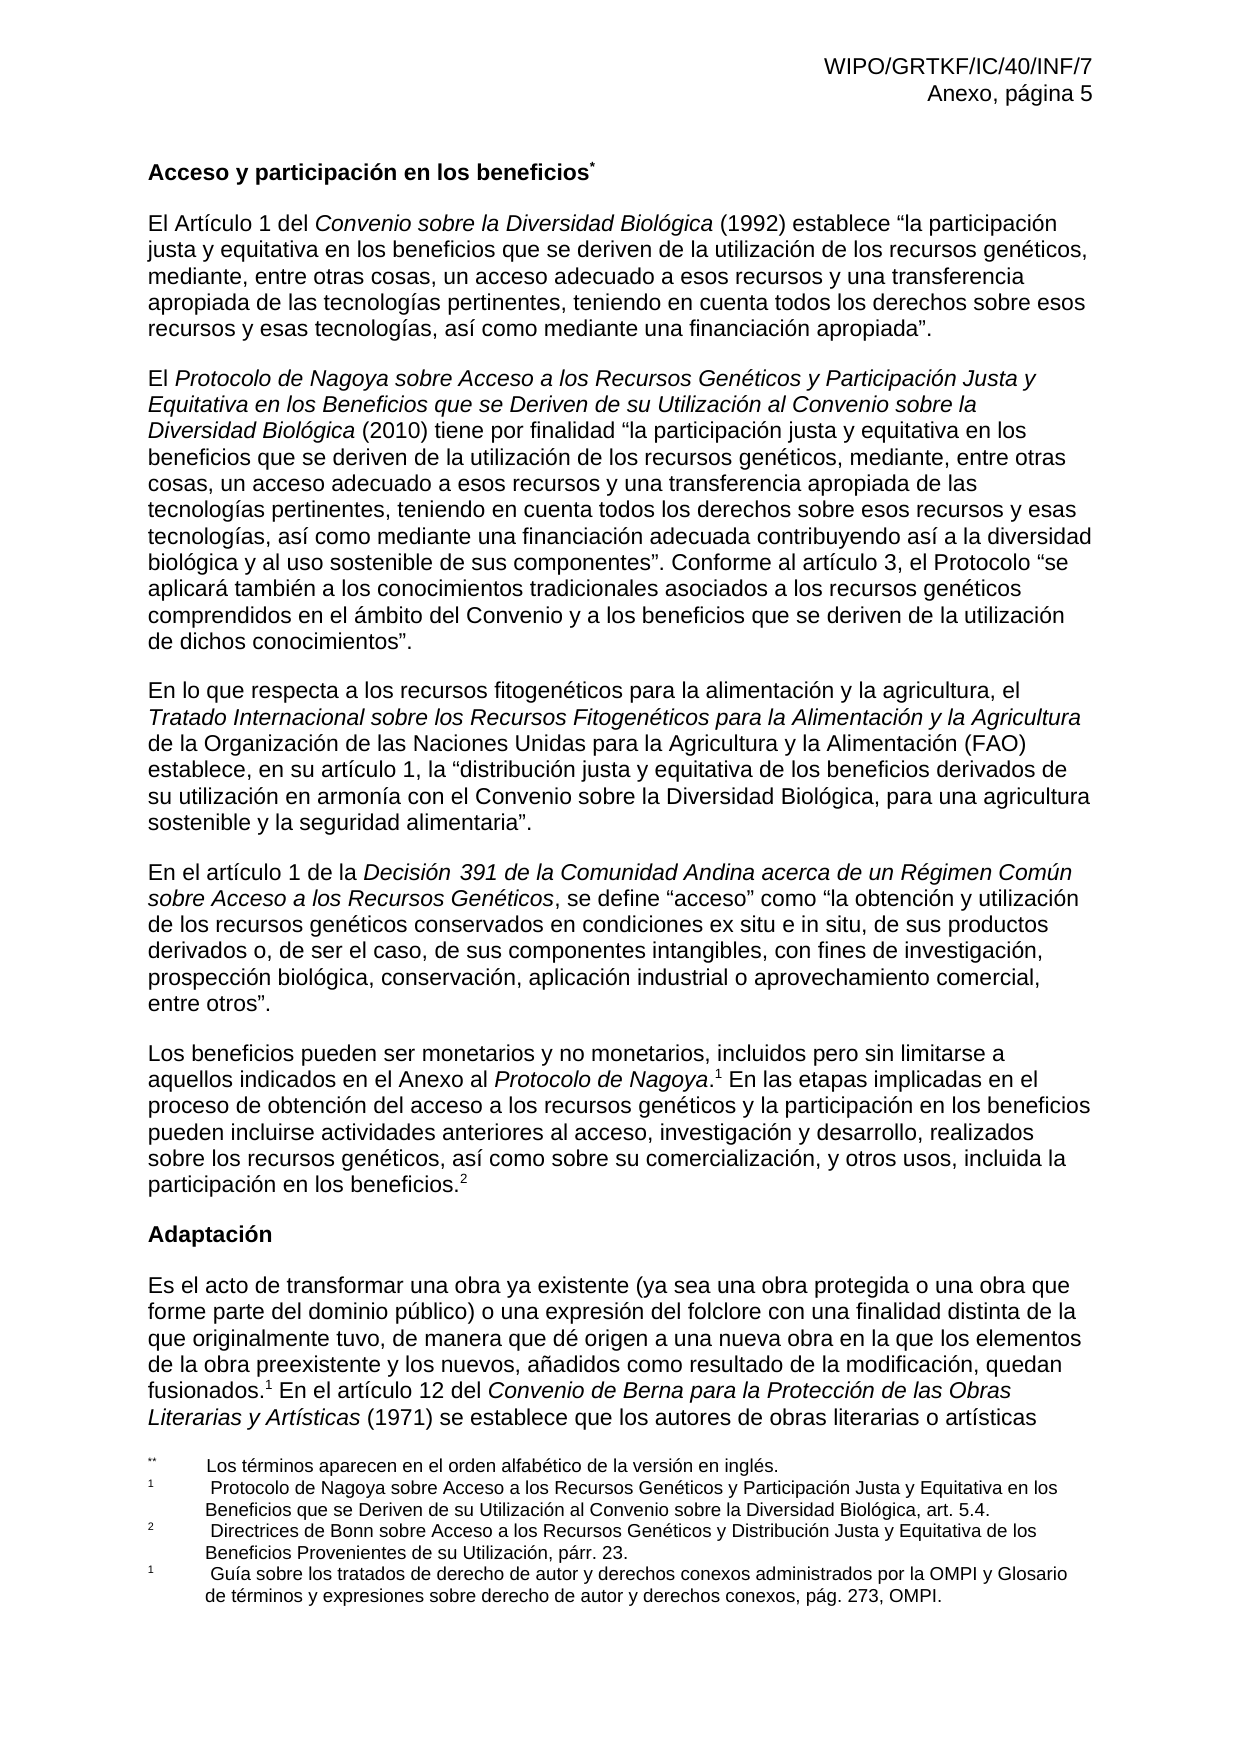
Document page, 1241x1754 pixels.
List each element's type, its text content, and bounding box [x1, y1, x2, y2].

list En lo que respecta a los recursos fitogenéticos para la alimentación y la agricultura, el Tratado Internacional sobre los Recursos Fitogenéticos para la Alimentación y la Agricultura de la Organización de las Naciones Unidas para la Agricultura y la Alimentación (FAO) establece, en su artículo 1, la “distribución justa y equitativa de los beneficios derivados de su utilización en armonía con el Convenio sobre la Diversidad Biológica, para una agricultura sostenible y la seguridad alimentaria”. [148, 677, 1092, 836]
list Los beneficios pueden ser monetarios y no monetarios, incluidos pero sin limitarse a aquellos indicados en el Anexo al Protocolo de Nagoya. En las etapas implicadas en el proceso de obtención del acceso a los recursos genéticos y la participación en los beneficios pueden incluirse actividades anteriores al acceso, investigación y desarrollo, realizados sobre los recursos genéticos, así como sobre su comercialización, y otros usos, incluida la participación en los beneficios. [148, 1039, 1092, 1198]
subtitle Adaptación [148, 1221, 1092, 1247]
list El Artículo 1 del Convenio sobre la Diversidad Biológica (1992) establece “la participación justa y equitativa en los beneficios que se deriven de la utilización de los recursos genéticos, mediante, entre otras cosas, un acceso adecuado a esos recursos y una transferencia apropiada de las tecnologías pertinentes, teniendo en cuenta todos los derechos sobre esos recursos y esas tecnologías, así como mediante una financiación apropiada”. [148, 210, 1092, 342]
subtitle Acceso y participación en los beneficios* [148, 158, 1092, 185]
list En el artículo 1 de la Decisión 391 de la Comunidad Andina acerca de un Régimen Común sobre Acceso a los Recursos Genéticos, se define “acceso” como “la obtención y utilización de los recursos genéticos conservados en condiciones ex situ e in situ, de sus productos derivados o, de ser el caso, de sus componentes intangibles, con fines de investigación, prospección biológica, conservación, aplicación industrial o aprovechamiento comercial, entre otros”. [148, 858, 1092, 1017]
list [148, 1272, 1092, 1430]
list El Protocolo de Nagoya sobre Acceso a los Recursos Genéticos y Participación Justa y Equitativa en los Beneficios que se Deriven de su Utilización al Convenio sobre la Diversidad Biológica (2010) tiene por finalidad “la participación justa y equitativa en los beneficios que se deriven de la utilización de los recursos genéticos, mediante, entre otras cosas, un acceso adecuado a esos recursos y una transferencia apropiada de las tecnologías pertinentes, teniendo en cuenta todos los derechos sobre esos recursos y esas tecnologías, así como mediante una financiación adecuada contribuyendo así a la diversidad biológica y al uso sostenible de sus componentes”. Conforme al artículo 3, el Protocolo “se aplicará también a los conocimientos tradicionales asociados a los recursos genéticos comprendidos en el ámbito del Convenio y a los beneficios que se deriven de la utilización de dichos conocimientos”. [148, 364, 1092, 654]
